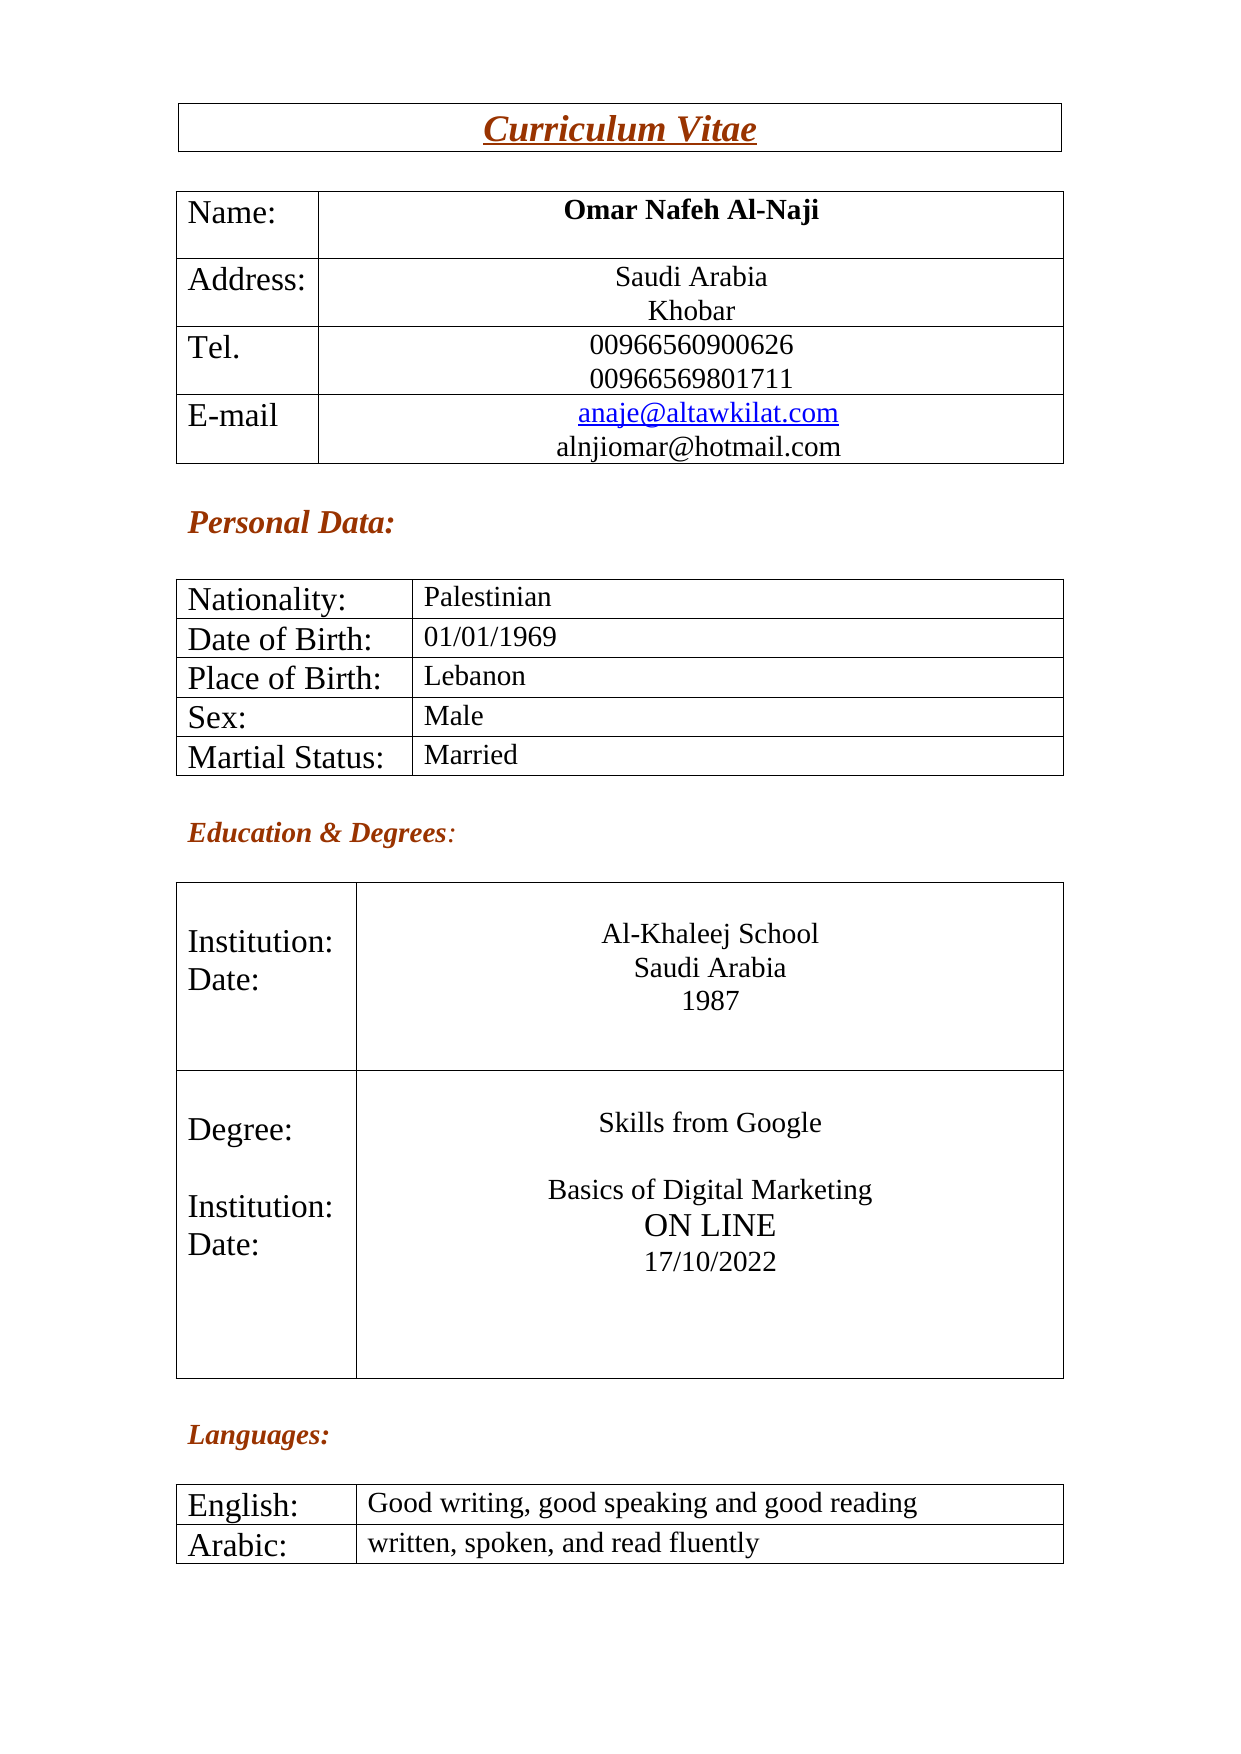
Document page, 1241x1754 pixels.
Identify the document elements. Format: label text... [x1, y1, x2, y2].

table_header Palestinian [413, 580, 1063, 618]
table_cell Arabic: [177, 1525, 356, 1563]
text Curriculum Vitae [179, 104, 1061, 151]
table_header Institution: Date: [177, 883, 356, 1070]
table_cell Saudi Arabia Khobar [319, 259, 1063, 326]
table_header Name: [177, 192, 318, 258]
table_header Al-Khaleej School Saudi Arabia 1987 [357, 883, 1063, 1070]
table_cell Degree: Institution: Date: [177, 1071, 356, 1378]
table_cell 00966560900626 00966569801711 [319, 327, 1063, 394]
table_cell Address: [177, 259, 318, 326]
table_cell Lebanon [413, 658, 1063, 697]
table_cell Martial Status: [177, 737, 412, 775]
table_cell Sex: [177, 698, 412, 736]
table_cell Place of Birth: [177, 658, 412, 697]
table_header Good writing, good speaking and good reading [357, 1485, 1063, 1524]
table_cell anaje@altawkilat.com alnjiomar@hotmail.com [319, 395, 1063, 462]
table_cell 01/01/1969 [413, 619, 1063, 657]
table_cell Tel. [177, 327, 318, 394]
table_cell Skills from Google Basics of Digital Marketing ON LINE 17/10/2022 [357, 1071, 1063, 1378]
table_cell Date of Birth: [177, 619, 412, 657]
table_cell E-mail [177, 395, 318, 462]
table_header Nationality: [177, 580, 412, 618]
text Education & Degrees: [187, 815, 1053, 848]
table_cell written, spoken, and read fluently [357, 1525, 1063, 1563]
text Personal Data: [187, 502, 1053, 540]
table_header English: [177, 1485, 356, 1524]
table_header Omar Nafeh Al-Naji [319, 192, 1063, 258]
table_cell Male [413, 698, 1063, 736]
text Languages: [187, 1417, 1053, 1451]
table_cell Married [413, 737, 1063, 775]
